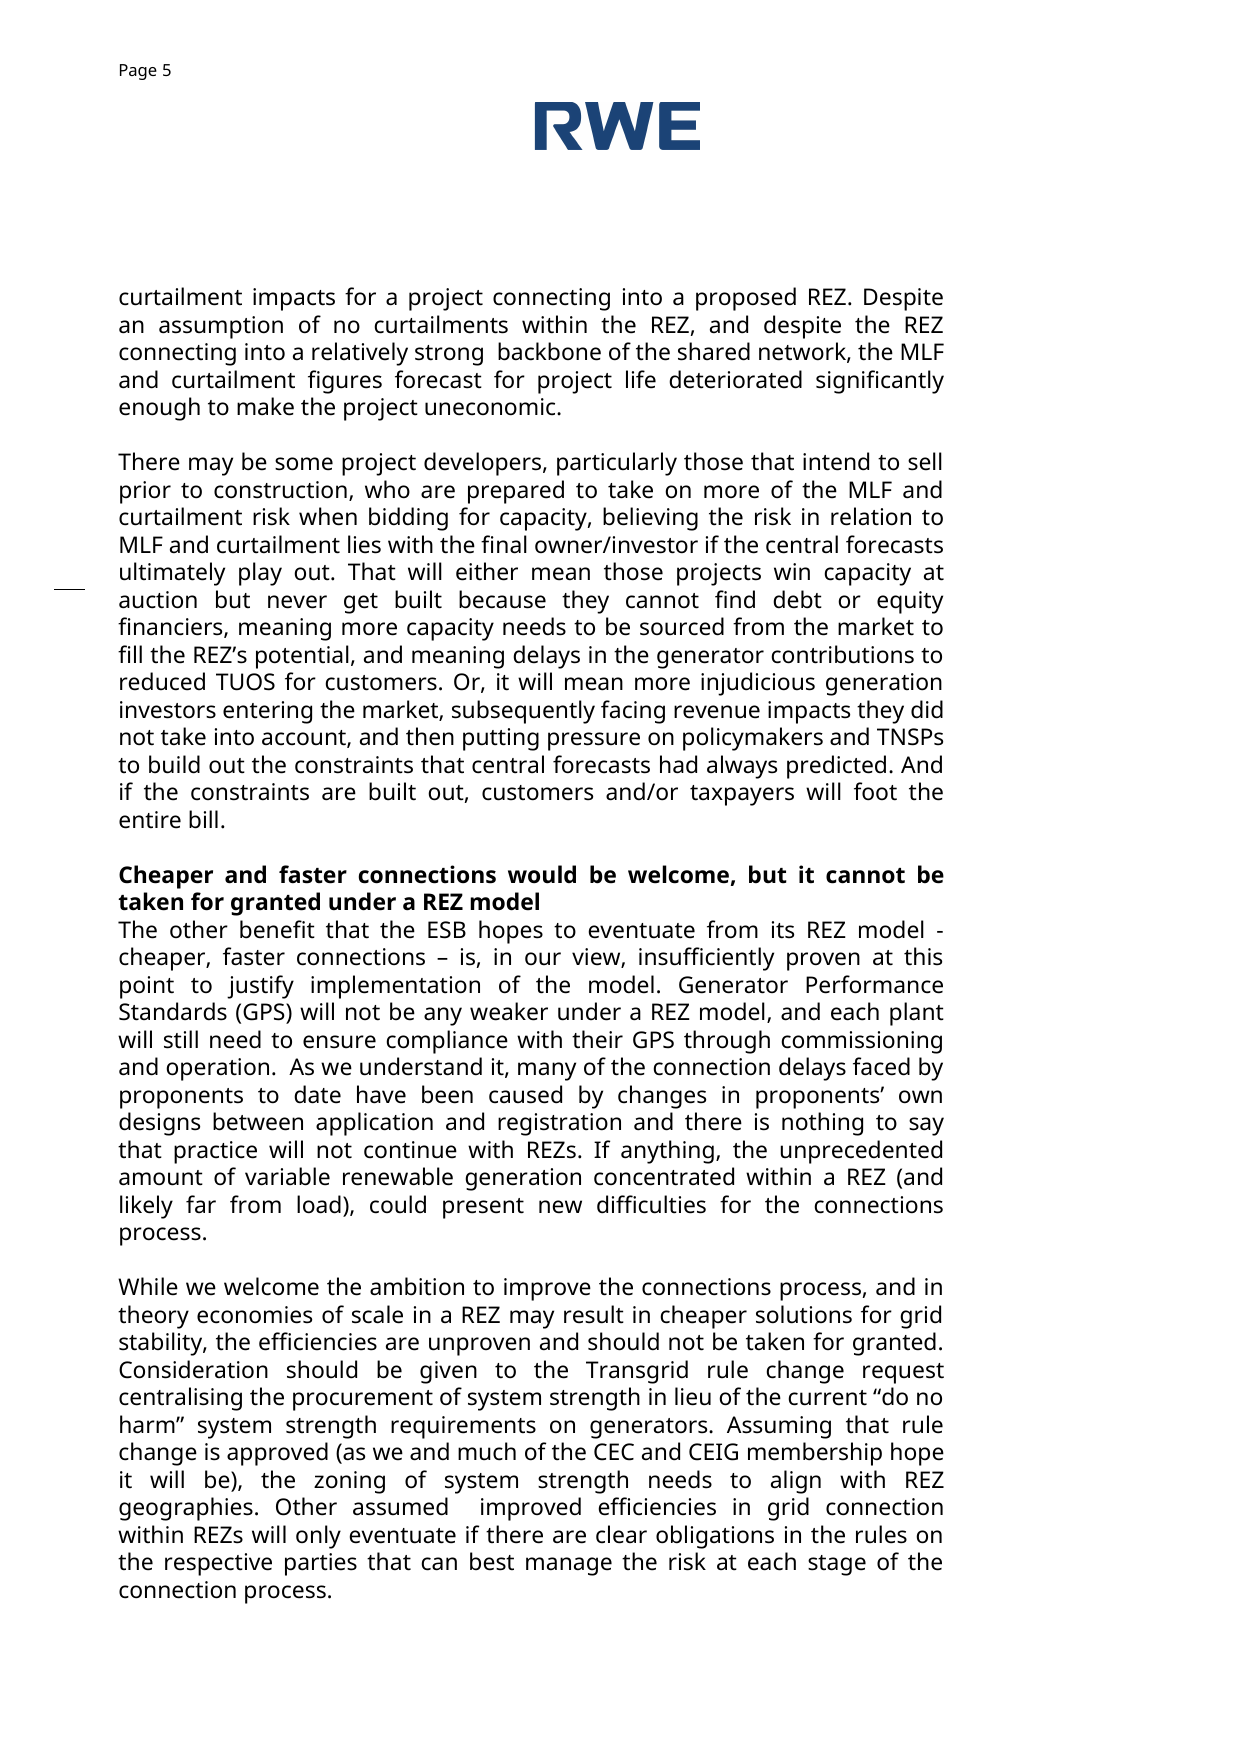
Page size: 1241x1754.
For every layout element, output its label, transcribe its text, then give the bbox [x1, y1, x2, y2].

text Cheaper and faster connections would be welcome, but it cannot be taken for granted under a REZ model [118, 861, 945, 916]
text The other benefit that the ESB hopes to eventuate from its REZ model - cheaper, faster connections – is, in our view, insufficiently proven at this point to justify implementation of the model. Generator Performance Standards (GPS) will not be any weaker under a REZ model, and each plant will still need to ensure compliance with their GPS through commissioning and operation. As we understand it, many of the connection delays faced by proponents to date have been caused by changes in proponents’ own designs between application and registration and there is nothing to say that practice will not continue with REZs. If anything, the unprecedented amount of variable renewable generation concentrated within a REZ (and likely far from load), could present new difficulties for the connections process. [118, 916, 945, 1246]
picture [534, 102, 700, 150]
text There may be some project developers, particularly those that intend to sell prior to construction, who are prepared to take on more of the MLF and curtailment risk when bidding for capacity, believing the risk in relation to MLF and curtailment lies with the final owner/investor if the central forecasts ultimately play out. That will either mean those projects win capacity at auction but never get built because they cannot find debt or equity financiers, meaning more capacity needs to be sourced from the market to fill the REZ’s potential, and meaning delays in the generator contributions to reduced TUOS for customers. Or, it will mean more injudicious generation investors entering the market, subsequently facing revenue impacts they did not take into account, and then putting pressure on policymakers and TNSPs to build out the constraints that central forecasts had always predicted. And if the constraints are built out, customers and/or taxpayers will foot the entire bill. [118, 448, 945, 833]
text While we welcome the ambition to improve the connections process, and in theory economies of scale in a REZ may result in cheaper solutions for grid stability, the efficiencies are unproven and should not be taken for granted. Consideration should be given to the Transgrid rule change request centralising the procurement of system strength in lieu of the current “do no harm” system strength requirements on generators. Assuming that rule change is approved (as we and much of the CEC and CEIG membership hope it will be), the zoning of system strength needs to align with REZ geographies. Other assumed improved efficiencies in grid connection within REZs will only eventuate if there are clear obligations in the rules on the respective parties that can best manage the risk at each stage of the connection process. [118, 1273, 945, 1603]
